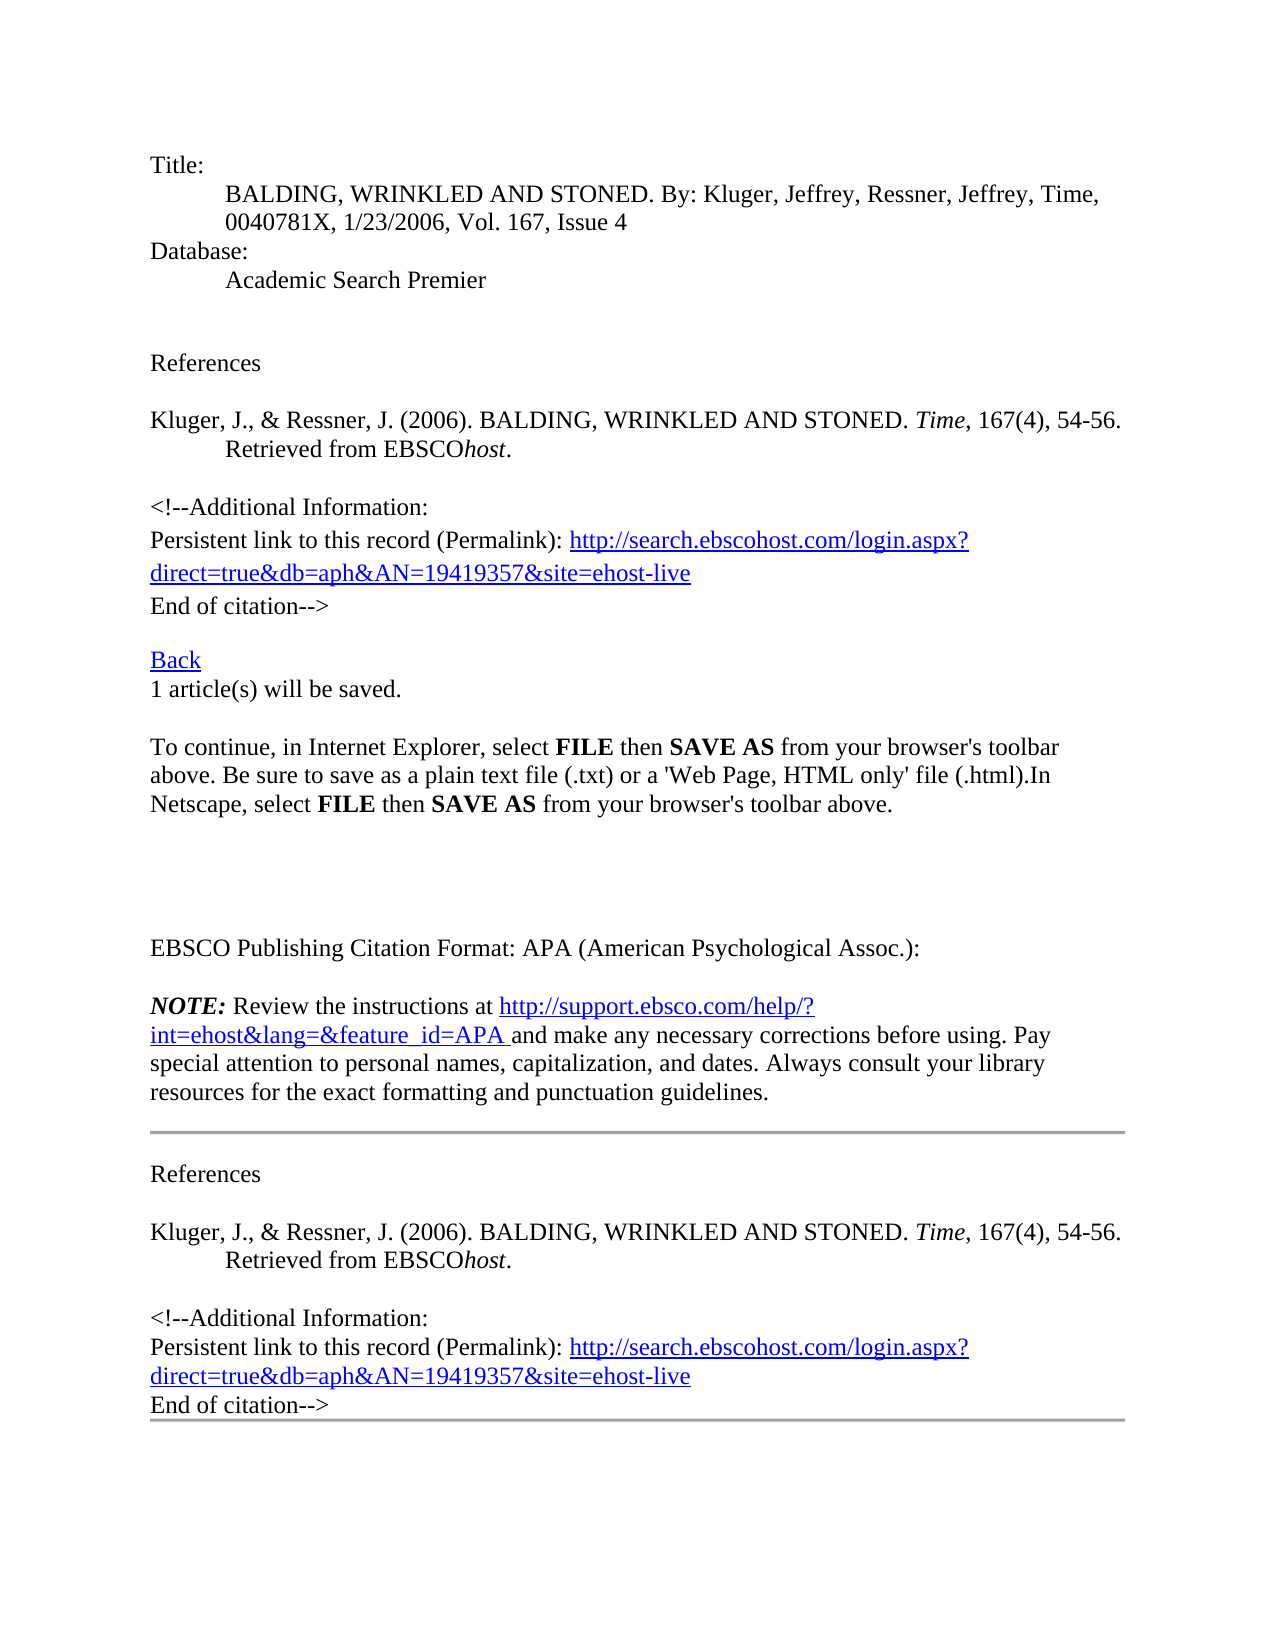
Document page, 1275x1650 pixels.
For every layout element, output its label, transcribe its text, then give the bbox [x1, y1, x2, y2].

text Academic Search Premier [225, 265, 1125, 294]
text Kluger, J., & Ressner, J. (2006). BALDING, WRINKLED AND STONED. Time, 167(4), 54-56. Retrieved from EBSCOhost. [150, 406, 1125, 463]
text To continue, in Internet Explorer, select FILE then SAVE AS from your browser's toolbar above. Be sure to save as a plain text file (.txt) or a 'Web Page, HTML only' file (.html).In Netscape, select FILE then SAVE AS from your browser's toolbar above. [150, 732, 1125, 818]
text <!--Additional Information: Persistent link to this record (Permalink): http://search.ebscohost.com/login.aspx?direct=true&db=aph&AN=19419357&site=ehost-live End of citation--> [150, 492, 1125, 620]
text Back [150, 645, 1125, 674]
text <!--Additional Information: Persistent link to this record (Permalink): http://search.ebscohost.com/login.aspx?direct=true&db=aph&AN=19419357&site=ehost-live End of citation--> [150, 1303, 1125, 1418]
text Title: [150, 150, 1125, 179]
text 1 article(s) will be saved. [150, 674, 1125, 703]
text References [150, 348, 1125, 376]
text Kluger, J., & Ressner, J. (2006). BALDING, WRINKLED AND STONED. Time, 167(4), 54-56. Retrieved from EBSCOhost. [150, 1217, 1125, 1274]
text EBSCO Publishing Citation Format: APA (American Psychological Assoc.): NOTE: Review the instructions at http://support.ebsco.com/help/?int=ehost&lang=&feature_id=APA and make any necessary corrections before using. Pay special attention to personal names, capitalization, and dates. Always consult your library resources for the exact formatting and punctuation guidelines. [150, 847, 1125, 1106]
text References [150, 1159, 1125, 1188]
text Database: [150, 236, 1125, 265]
text BALDING, WRINKLED AND STONED. By: Kluger, Jeffrey, Ressner, Jeffrey, Time, 0040781X, 1/23/2006, Vol. 167, Issue 4 [225, 179, 1125, 236]
